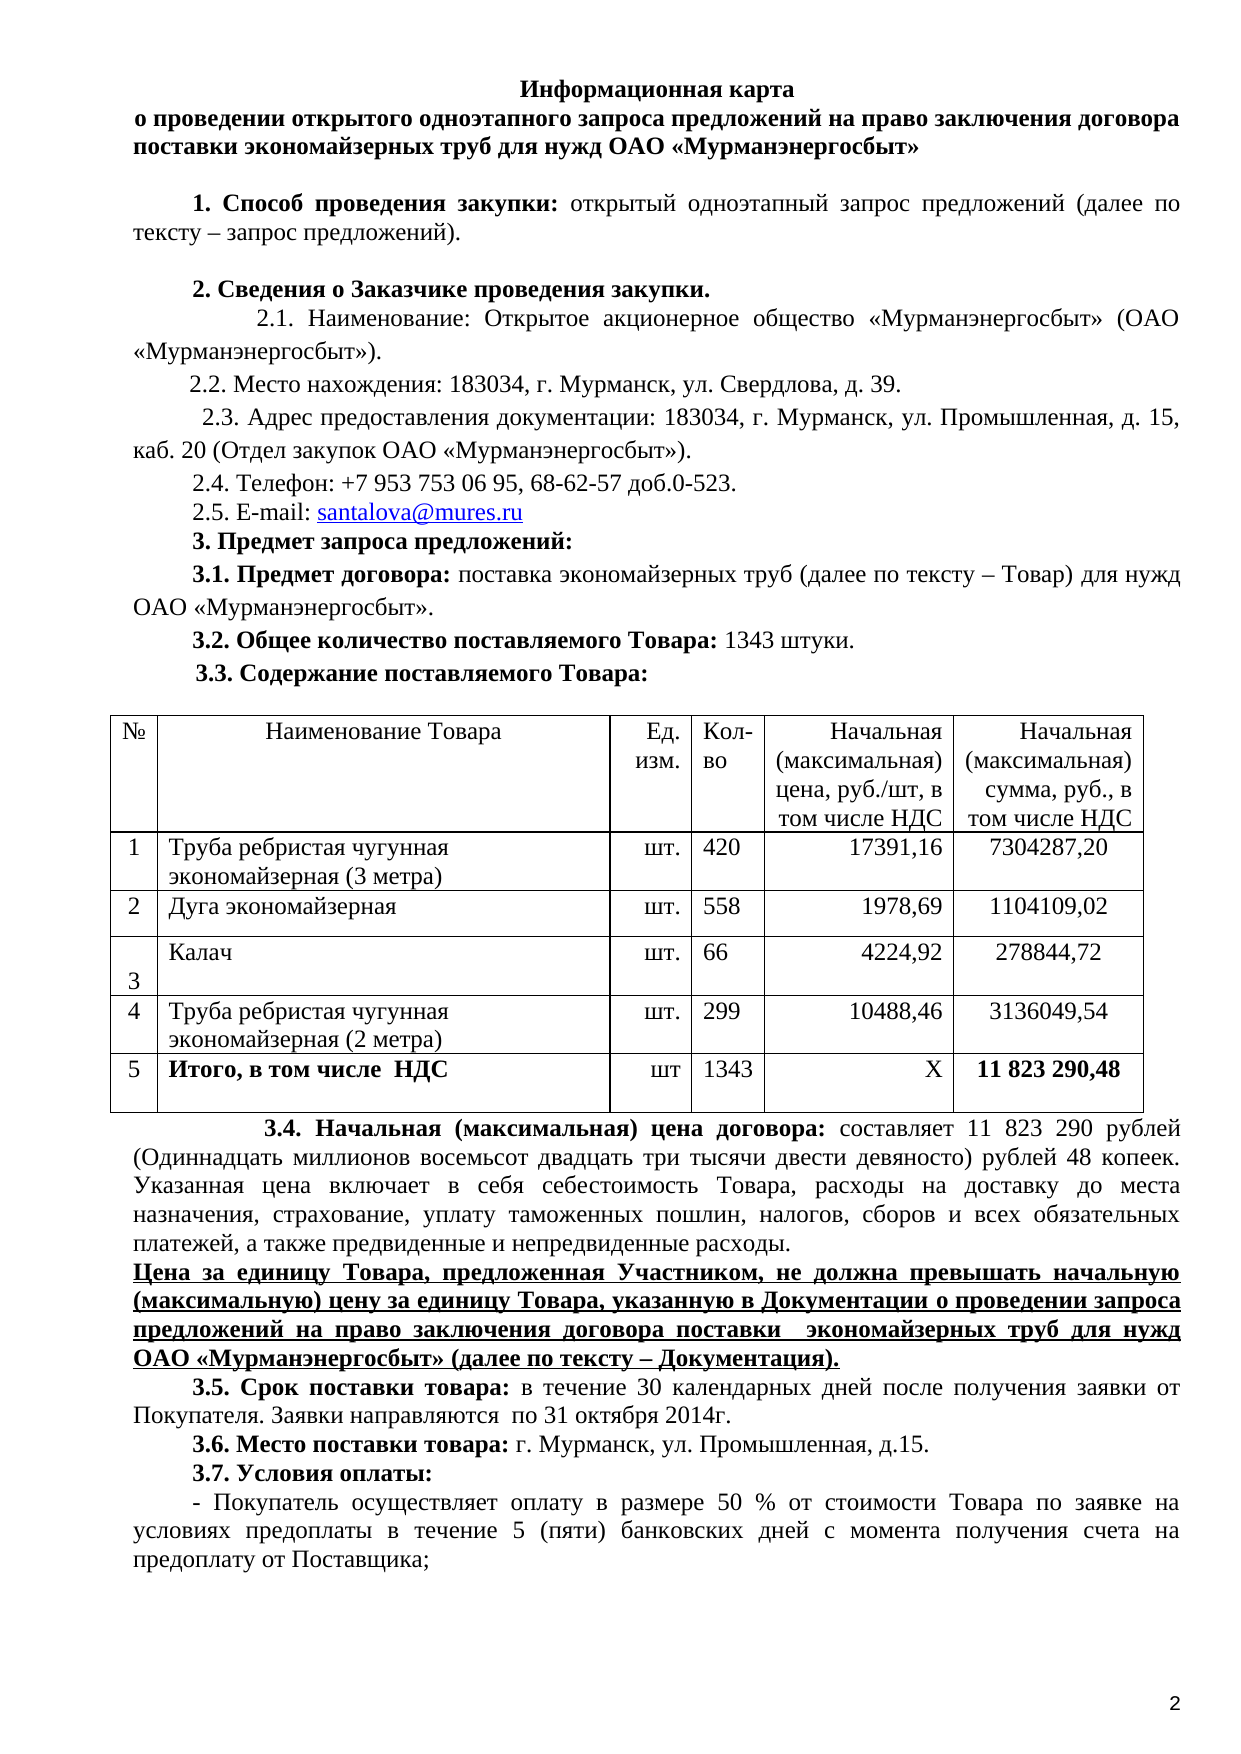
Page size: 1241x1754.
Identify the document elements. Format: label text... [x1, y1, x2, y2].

table_cell 5 [111, 1054, 157, 1112]
text 2.2. Место нахождения: 183034, г. Мурманск, ул. Свердлова, д. 39. [133, 369, 1181, 398]
table_cell Труба ребристая чугунная экономайзерная (3 метра) [158, 833, 609, 890]
text о проведении открытого одноэтапного запроса предложений на право заключения договора [133, 103, 1181, 131]
text Цена за единицу Товара, предложенная Участником, не должна превышать начальную (максимальную) цену за единицу Товара, указанную в Документации о проведении запроса предложений на право заключения договора поставки экономайзерных труб для нужд ОАО «Мурманэнергосбыт» (далее по тексту – Документация). [133, 1257, 1181, 1282]
table_cell 17391,16 [765, 833, 953, 890]
table_cell 1343 [692, 1054, 764, 1112]
text 2. Сведения о Заказчике проведения закупки. [133, 274, 1181, 303]
text 3.2. Общее количество поставляемого Товара: 1343 штуки. [133, 625, 1181, 653]
text 3. Предмет запроса предложений: [192, 526, 1181, 554]
table_header Начальная (максимальная) сумма, руб., в том числе НДС [954, 716, 1143, 831]
table_cell шт. [611, 833, 691, 890]
table_cell шт [611, 1054, 691, 1112]
text Цена за единицу Товара, предложенная Участником, не должна превышать начальную (максимальную) цену за единицу Товара, указанную в Документации о проведении запроса предложений на право заключения договора поставки экономайзерных труб для нужд ОАО «Мурманэнергосбыт» (далее по тексту – Документация). [133, 1341, 1181, 1372]
table_cell 1 [111, 833, 157, 890]
table_cell 11 823 290,48 [954, 1054, 1143, 1112]
table_cell 420 [692, 833, 764, 890]
text 3.5. Срок поставки товара: в течение 30 календарных дней после получения заявки от Покупателя. Заявки направляются по 31 октября 2014г. [133, 1372, 1181, 1429]
table_header Наименование Товара [158, 716, 609, 831]
table_cell 66 [692, 937, 764, 995]
table_cell Труба ребристая чугунная экономайзерная (2 метра) [158, 996, 609, 1053]
text 3.1. Предмет договора: поставка экономайзерных труб (далее по тексту – Товар) для нужд ОАО «Мурманэнергосбыт». [133, 559, 1181, 621]
text 3.3. Содержание поставляемого Товара: [133, 658, 1181, 687]
table_cell 1978,69 [765, 891, 953, 936]
table_cell 299 [692, 996, 764, 1053]
text Цена за единицу Товара, предложенная Участником, не должна превышать начальную (максимальную) цену за единицу Товара, указанную в Документации о проведении запроса предложений на право заключения договора поставки экономайзерных труб для нужд ОАО «Мурманэнергосбыт» (далее по тексту – Документация). [133, 1283, 1181, 1310]
table_cell 3 [111, 937, 157, 995]
text 1. Способ проведения закупки: открытый одноэтапный запрос предложений (далее по тексту – запрос предложений). [133, 188, 1181, 246]
table_cell шт. [611, 937, 691, 995]
text 2.3. Адрес предоставления документации: 183034, г. Мурманск, ул. Промышленная, д. 15, каб. 20 (Отдел закупок ОАО «Мурманэнергосбыт»). [133, 402, 1181, 464]
table_cell 558 [692, 891, 764, 936]
table_cell 2 [111, 891, 157, 936]
text 3.7. Условия оплаты: [133, 1458, 1181, 1487]
table_cell 7304287,20 [954, 833, 1143, 890]
table_header Ед. изм. [611, 716, 691, 831]
text 3.6. Место поставки товара: г. Мурманск, ул. Промышленная, д.15. [133, 1429, 1181, 1458]
table_cell 4224,92 [765, 937, 953, 995]
table_cell Калач [158, 937, 609, 995]
table_cell 278844,72 [954, 937, 1143, 995]
text - Покупатель осуществляет оплату в размере 50 % от стоимости Товара по заявке на условиях предоплаты в течение 5 (пяти) банковских дней с момента получения счета на предоплату от Поставщика; [133, 1487, 1181, 1573]
table_cell шт. [611, 891, 691, 936]
table_cell 3136049,54 [954, 996, 1143, 1053]
table_header Кол-во [692, 716, 764, 831]
text 3.4. Начальная (максимальная) цена договора: составляет 11 823 290 рублей (Одиннадцать миллионов восемьсот двадцать три тысячи двести девяносто) рублей 48 копеек. Указанная цена включает в себя себестоимость Товара, расходы на доставку до места назначения, страхование, уплату таможенных пошлин, налогов, сборов и всех обязательных платежей, а также предвиденные и непредвиденные расходы. [133, 1113, 1181, 1257]
table_header Начальная (максимальная) цена, руб./шт, в том числе НДС [765, 716, 953, 831]
table_cell 1104109,02 [954, 891, 1143, 936]
table_header № [111, 716, 157, 831]
table_cell Итого, в том числе НДС [158, 1054, 609, 1112]
text Информационная карта [133, 74, 1181, 103]
text 2.5. Е-mail: santalova@mures.ru [133, 497, 1181, 526]
text поставки экономайзерных труб для нужд ОАО «Мурманэнергосбыт» [133, 131, 1181, 160]
text Цена за единицу Товара, предложенная Участником, не должна превышать начальную (максимальную) цену за единицу Товара, указанную в Документации о проведении запроса предложений на право заключения договора поставки экономайзерных труб для нужд ОАО «Мурманэнергосбыт» (далее по тексту – Документация). [133, 1312, 1181, 1339]
table_cell 10488,46 [765, 996, 953, 1053]
table_cell Дуга экономайзерная [158, 891, 609, 936]
text 2.1. Наименование: Открытое акционерное общество «Мурманэнергосбыт» (ОАО «Мурманэнергосбыт»). [133, 303, 1181, 365]
table_cell 4 [111, 996, 157, 1053]
text 2.4. Телефон: +7 953 753 06 95, 68-62-57 доб.0-523. [133, 468, 1181, 497]
table_cell Х [765, 1054, 953, 1112]
table_cell шт. [611, 996, 691, 1053]
